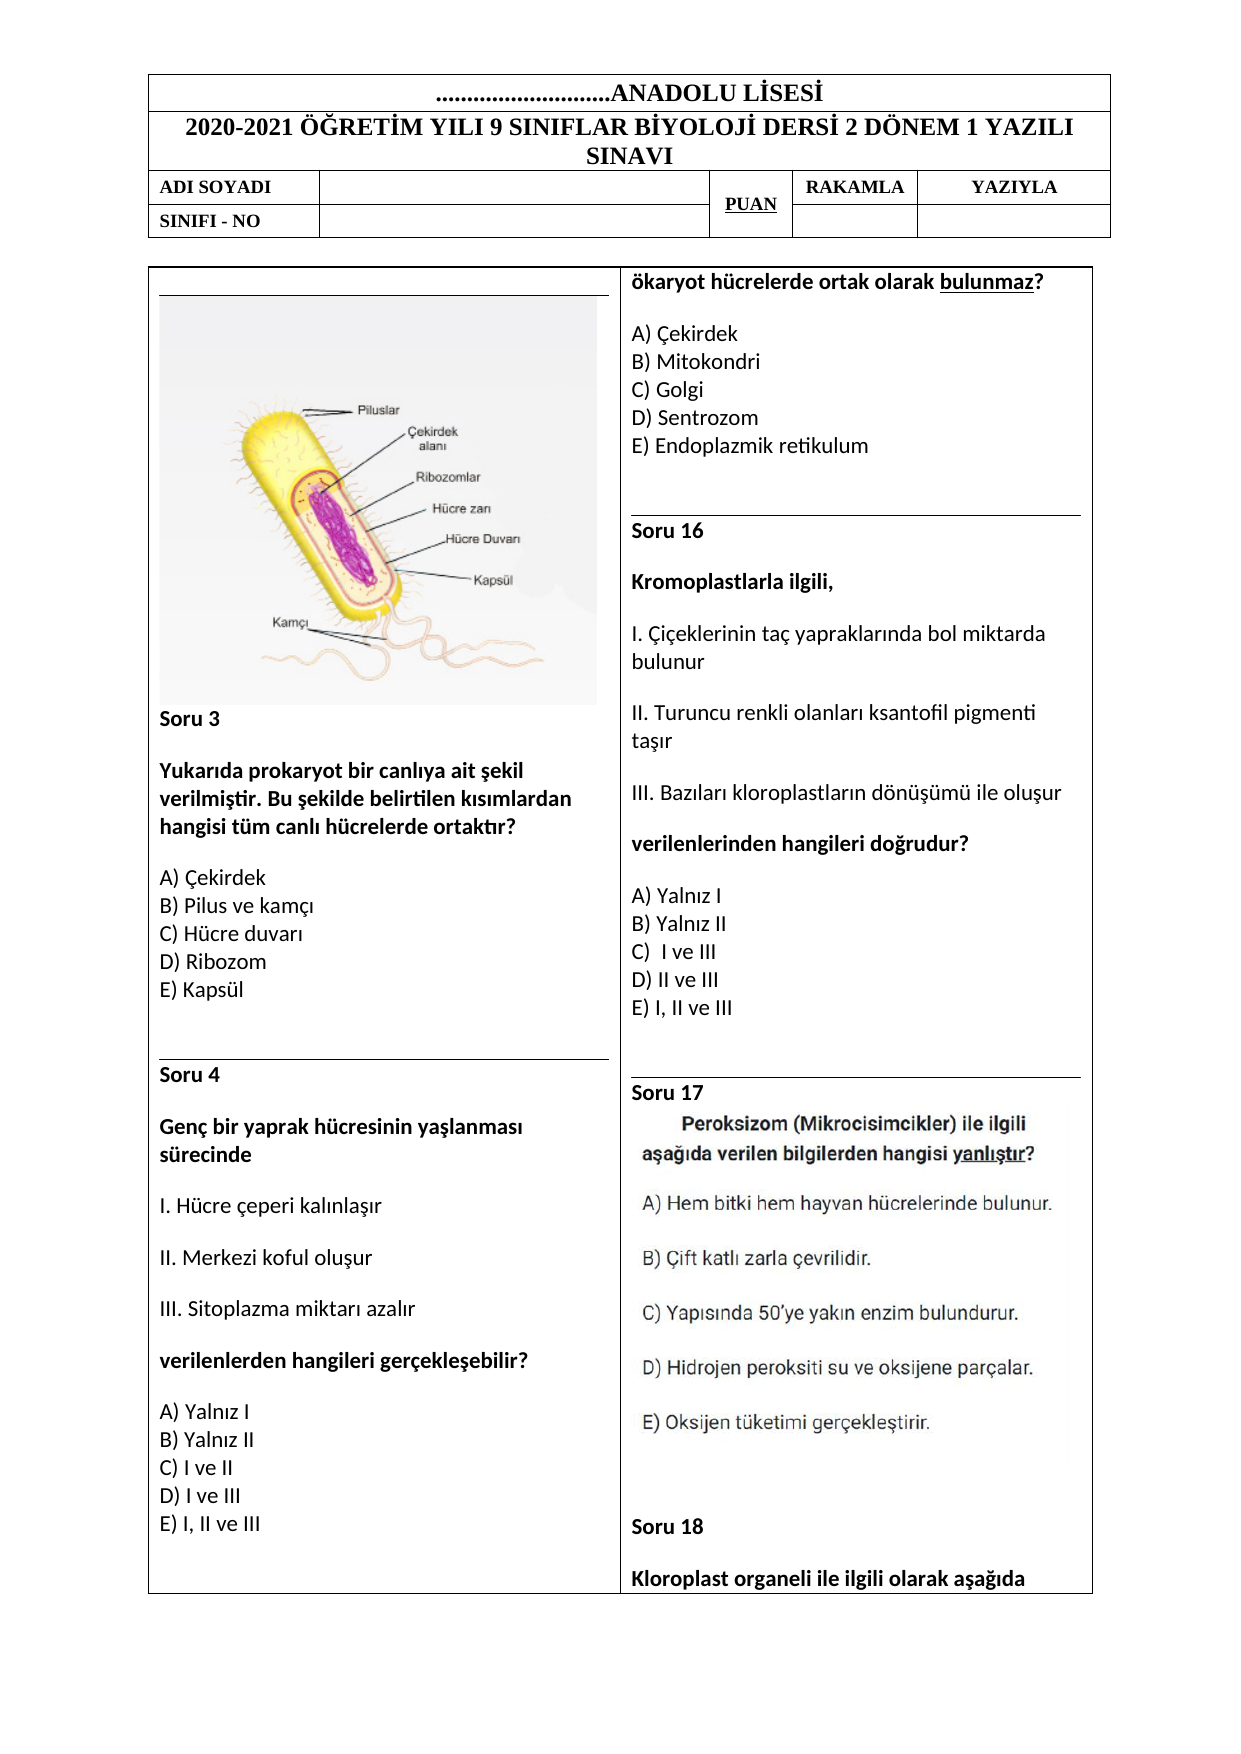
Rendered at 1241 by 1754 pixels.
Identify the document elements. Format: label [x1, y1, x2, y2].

picture [631, 1106, 1069, 1461]
table_header [621, 268, 1092, 1593]
table_header [149, 268, 620, 1593]
picture [159, 296, 597, 705]
